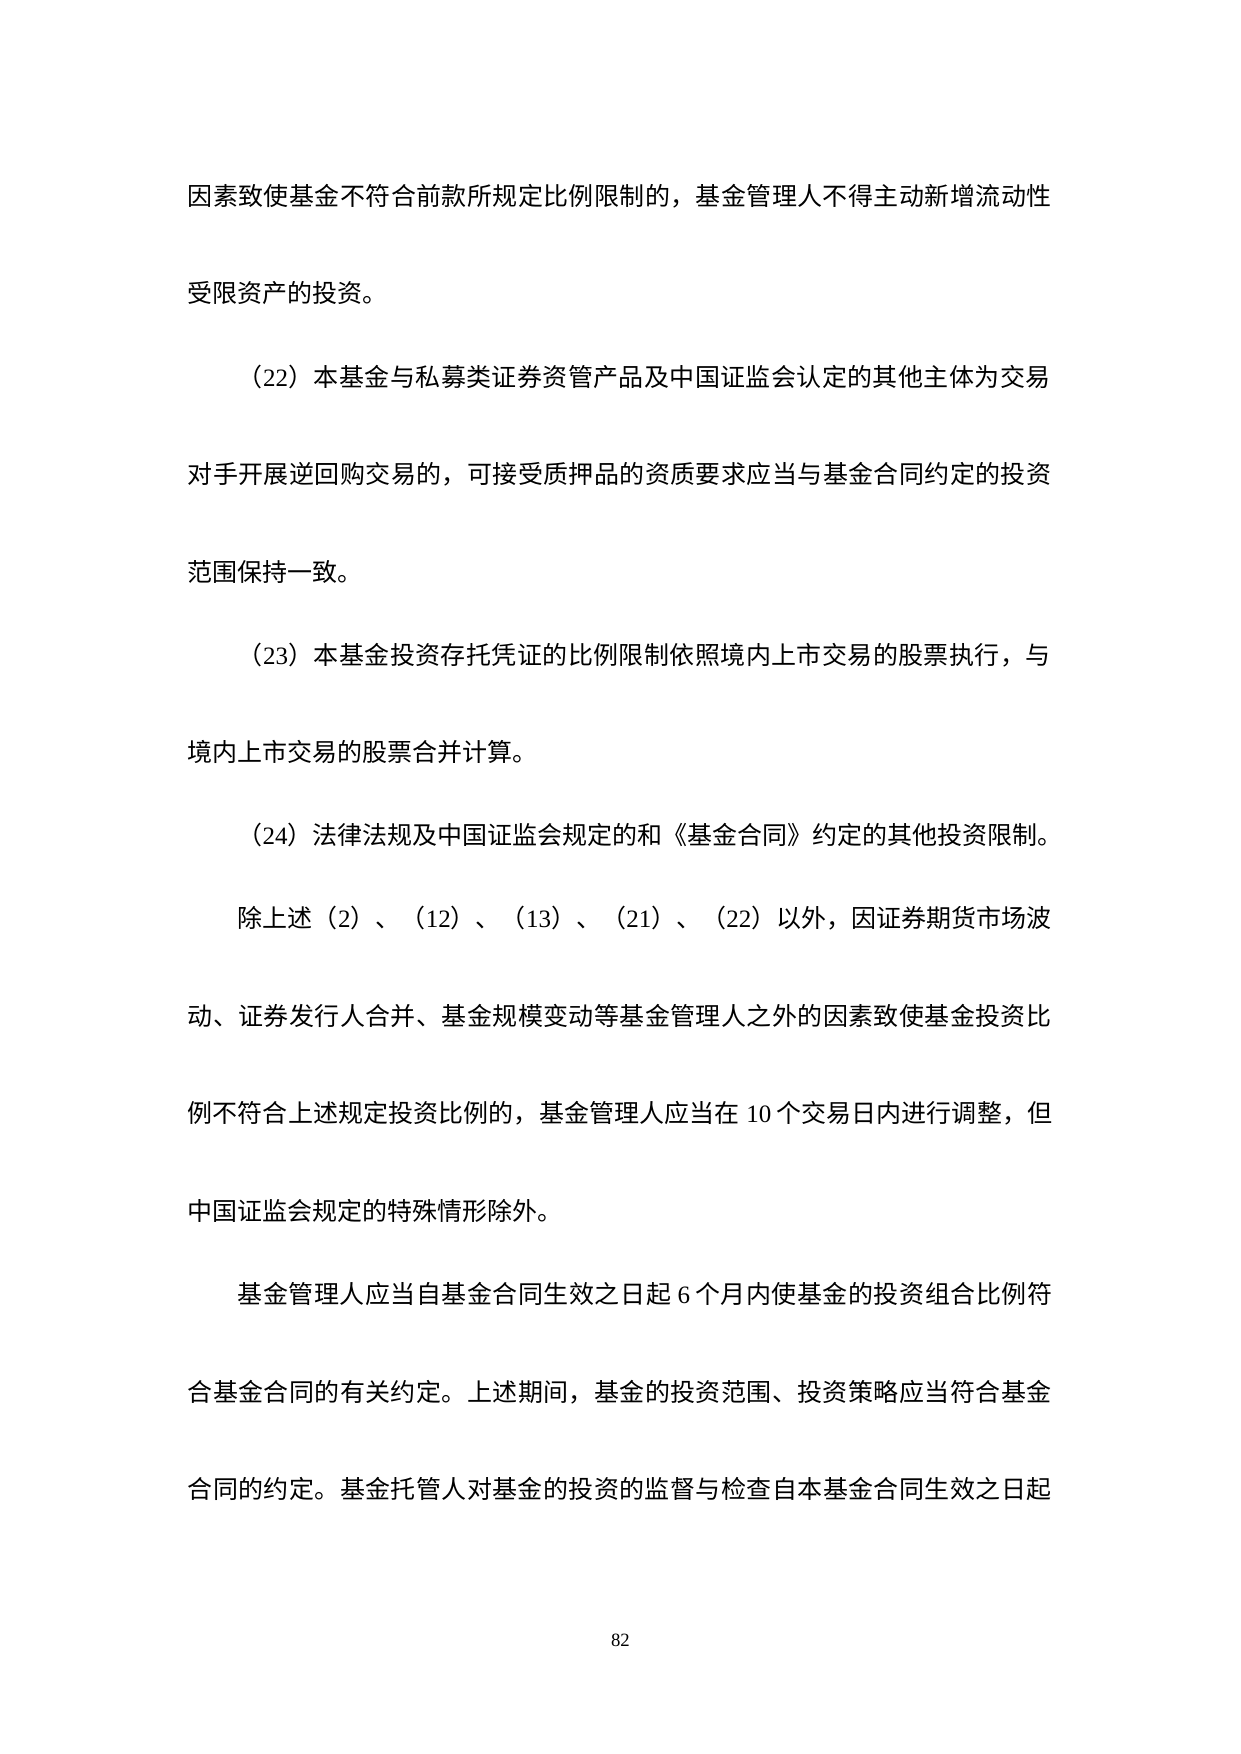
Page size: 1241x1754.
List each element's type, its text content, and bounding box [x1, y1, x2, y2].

text （24）法律法规及中国证监会规定的和《基金合同》约定的其他投资限制。 [187, 801, 1053, 866]
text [187, 1260, 1053, 1520]
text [187, 162, 1053, 324]
text （22）本基金与私募类证券资管产品及中国证监会认定的其他主体为交易对手开展逆回购交易的，可接受质押品的资质要求应当与基金合同约定的投资范围保持一致。 [187, 343, 1053, 603]
text 除上述（2）、（12）、（13）、（21）、（22）以外，因证券期货市场波动、证券发行人合并、基金规模变动等基金管理人之外的因素致使基金投资比例不符合上述规定投资比例的，基金管理人应当在10个交易日内进行调整，但中国证监会规定的特殊情形除外。 [187, 884, 1053, 1242]
text （23）本基金投资存托凭证的比例限制依照境内上市交易的股票执行，与境内上市交易的股票合并计算。 [187, 621, 1053, 783]
